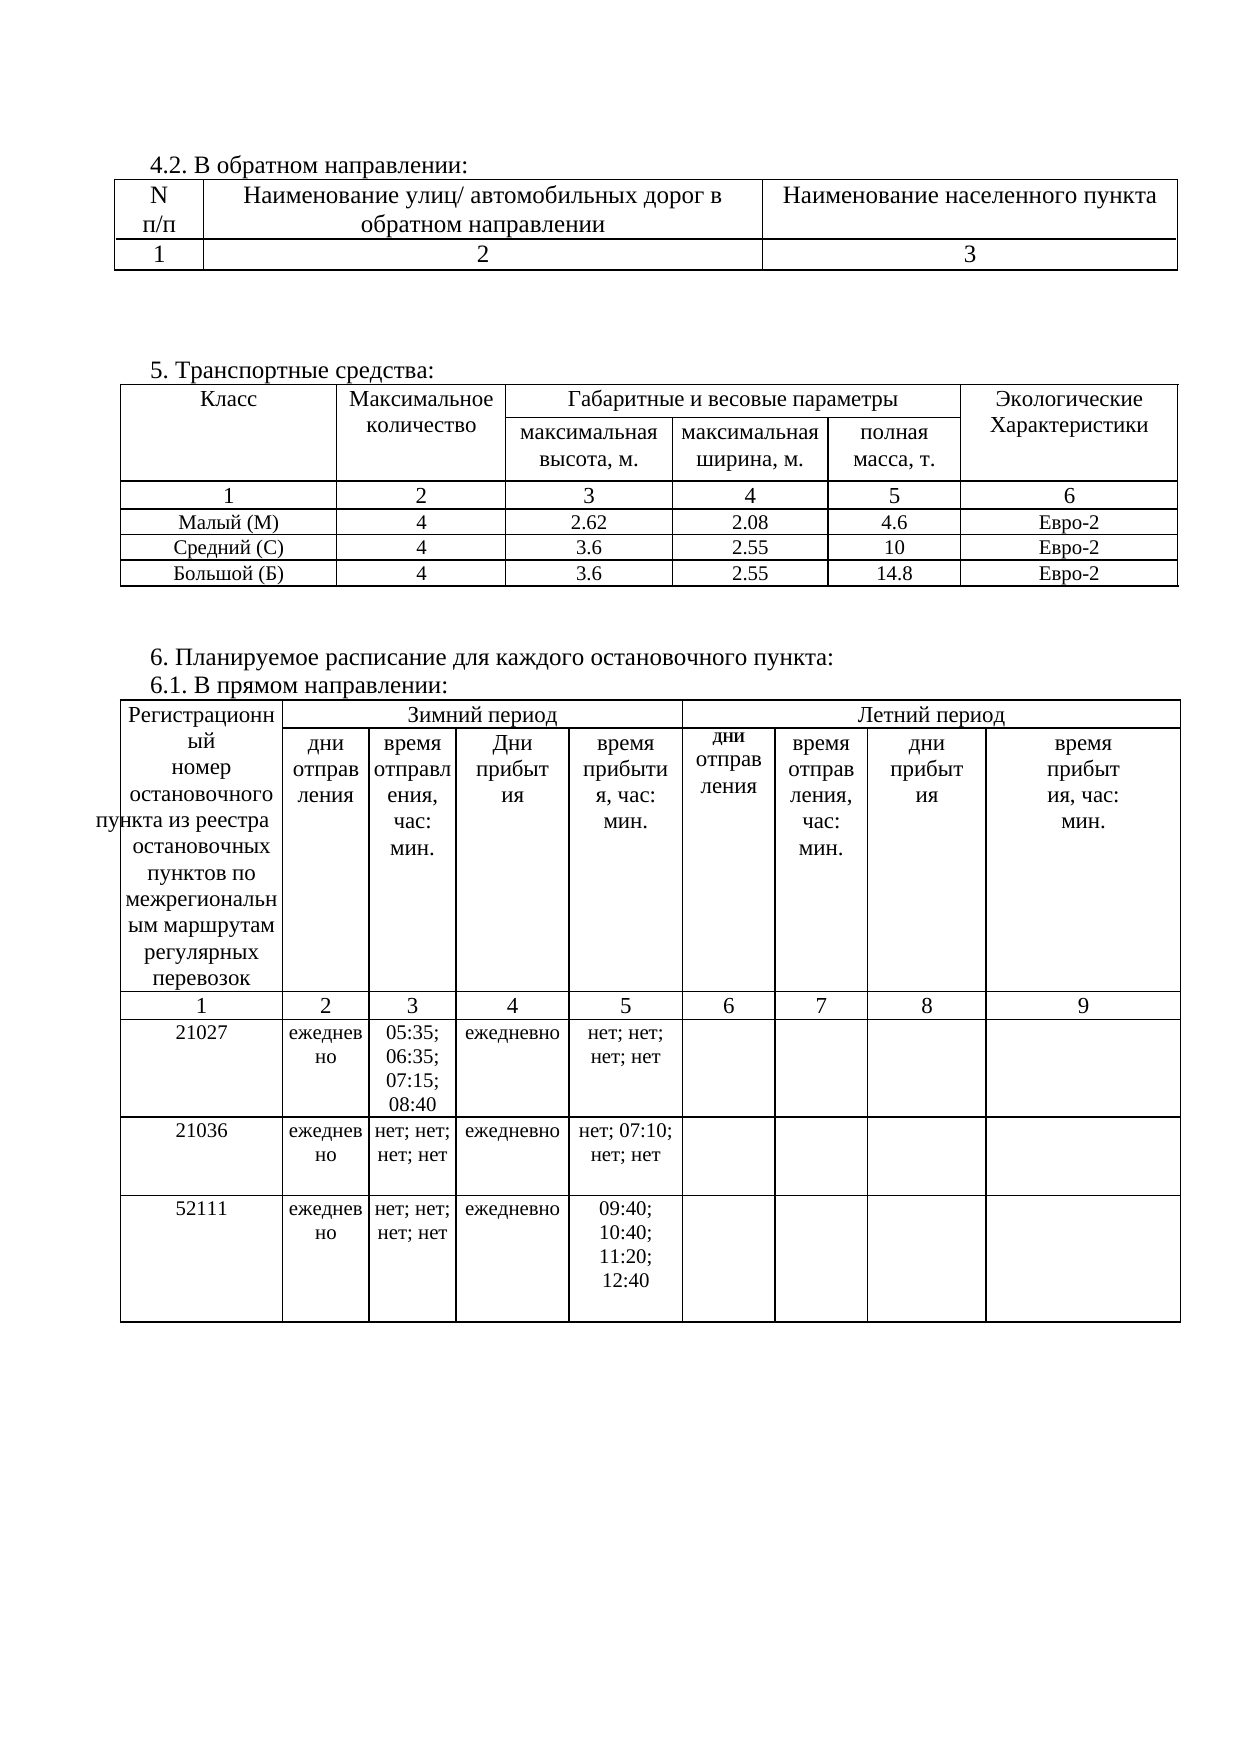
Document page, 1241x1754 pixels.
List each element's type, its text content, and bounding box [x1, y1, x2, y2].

table_cell Малый (М) [121, 510, 336, 534]
table_cell [868, 1118, 985, 1195]
table_cell 2.55 [673, 535, 827, 559]
table_cell 3.6 [506, 535, 672, 559]
table_cell 5 [829, 482, 960, 508]
table_cell нет; нет; нет; нет [370, 1118, 455, 1195]
table_cell [987, 1118, 1180, 1195]
table_header Габаритные и весовые параметры [506, 385, 960, 417]
table_cell ежедневно [283, 1196, 368, 1321]
table_cell дни прибыт ия [868, 729, 985, 991]
table_cell 2.62 [506, 510, 672, 534]
table_cell 4 [673, 482, 827, 508]
table_cell [987, 1020, 1180, 1116]
table_cell 09:40; 10:40; 11:20; 12:40 [570, 1196, 682, 1321]
table_cell 4.6 [829, 510, 960, 534]
table_cell 8 [868, 992, 985, 1018]
table_cell нет; нет; нет; нет [370, 1196, 455, 1321]
table_cell [683, 1118, 774, 1195]
table_cell [868, 1020, 985, 1116]
table_cell [776, 1020, 867, 1116]
table_cell полная масса, т. [829, 418, 960, 480]
table_cell [987, 1196, 1180, 1321]
table_cell [776, 1118, 867, 1195]
text 4.2. В обратном направлении: [150, 150, 1090, 179]
table_header Максимальное количество [337, 385, 505, 480]
table_header Наименование населенного пункта [763, 180, 1177, 238]
table_header N п/п [115, 180, 203, 238]
table_cell время прибыти я, час: мин. [570, 729, 682, 991]
table_cell максимальная высота, м. [506, 418, 672, 480]
table_cell [683, 1196, 774, 1321]
table_cell 3 [506, 482, 672, 508]
table_cell 2 [204, 240, 762, 269]
text 6. Планируемое расписание для каждого остановочного пункта: [150, 642, 1090, 670]
table_cell 2 [283, 992, 368, 1018]
text 5. Транспортные средства: [150, 355, 1090, 383]
table_cell 2 [337, 482, 505, 508]
table_cell ежедневно [457, 1196, 568, 1321]
table_cell время прибыт ия, час: мин. [987, 729, 1180, 991]
table_cell 3 [763, 238, 1177, 269]
table_cell 7 [776, 992, 867, 1018]
table_cell максимальная ширина, м. [673, 418, 827, 480]
table_cell 9 [987, 992, 1180, 1018]
table_cell время отправл ения, час: мин. [370, 729, 455, 991]
table_cell [776, 1196, 867, 1321]
table_header Регистрационный номер остановочного пункта из реестра остановочных пунктов по межрегиональным маршрутам регулярных перевозок [121, 701, 282, 991]
table_cell 4 [337, 510, 505, 534]
table_cell Евро-2 [961, 510, 1177, 534]
table_cell 5 [570, 992, 682, 1018]
table_header Класс [121, 385, 336, 480]
table_header Наименование улиц/ автомобильных дорог в обратном направлении [204, 180, 762, 238]
table_cell 4 [337, 535, 505, 559]
table_header Экологические Характеристики [961, 385, 1177, 480]
table_cell 2.55 [673, 561, 827, 585]
table_cell время отправ ления, час: мин. [776, 729, 867, 991]
table_cell Средний (С) [121, 535, 336, 559]
table_cell [683, 1020, 774, 1116]
table_cell 2.08 [673, 510, 827, 534]
table_cell 3.6 [506, 561, 672, 585]
text 6.1. В прямом направлении: [150, 670, 1090, 699]
table_cell ежедневно [457, 1020, 568, 1116]
table_cell ежедневно [283, 1020, 368, 1116]
table_cell нет; нет; нет; нет [570, 1020, 682, 1116]
table_cell 21036 [121, 1118, 282, 1195]
table_cell 6 [961, 482, 1177, 508]
table_cell 4 [337, 561, 505, 585]
table_cell Евро-2 [961, 535, 1177, 559]
table_cell Большой (Б) [121, 561, 336, 585]
table_cell дни отправ ления [283, 729, 368, 991]
table_cell ежедневно [457, 1118, 568, 1195]
table_cell 3 [370, 992, 455, 1018]
table_cell Дни прибыт ия [457, 729, 568, 991]
table_cell 1 [121, 482, 336, 508]
table_cell 6 [683, 992, 774, 1018]
table_cell 1 [121, 992, 282, 1018]
table_cell 10 [829, 535, 960, 559]
table_cell нет; 07:10; нет; нет [570, 1118, 682, 1195]
table_header Летний период [683, 701, 1180, 727]
table_cell 05:35; 06:35; 07:15; 08:40 [370, 1020, 455, 1116]
table_cell 4 [457, 992, 568, 1018]
table_header Зимний период [283, 701, 682, 727]
table_cell 14.8 [829, 561, 960, 585]
table_cell 52111 [121, 1196, 282, 1321]
table_cell 21027 [121, 1020, 282, 1116]
table_cell [868, 1196, 985, 1321]
table_cell ежедневно [283, 1118, 368, 1195]
table_cell 1 [115, 239, 203, 269]
table_cell ДНИ отправ ления [683, 729, 774, 991]
table_cell Евро-2 [961, 561, 1177, 585]
